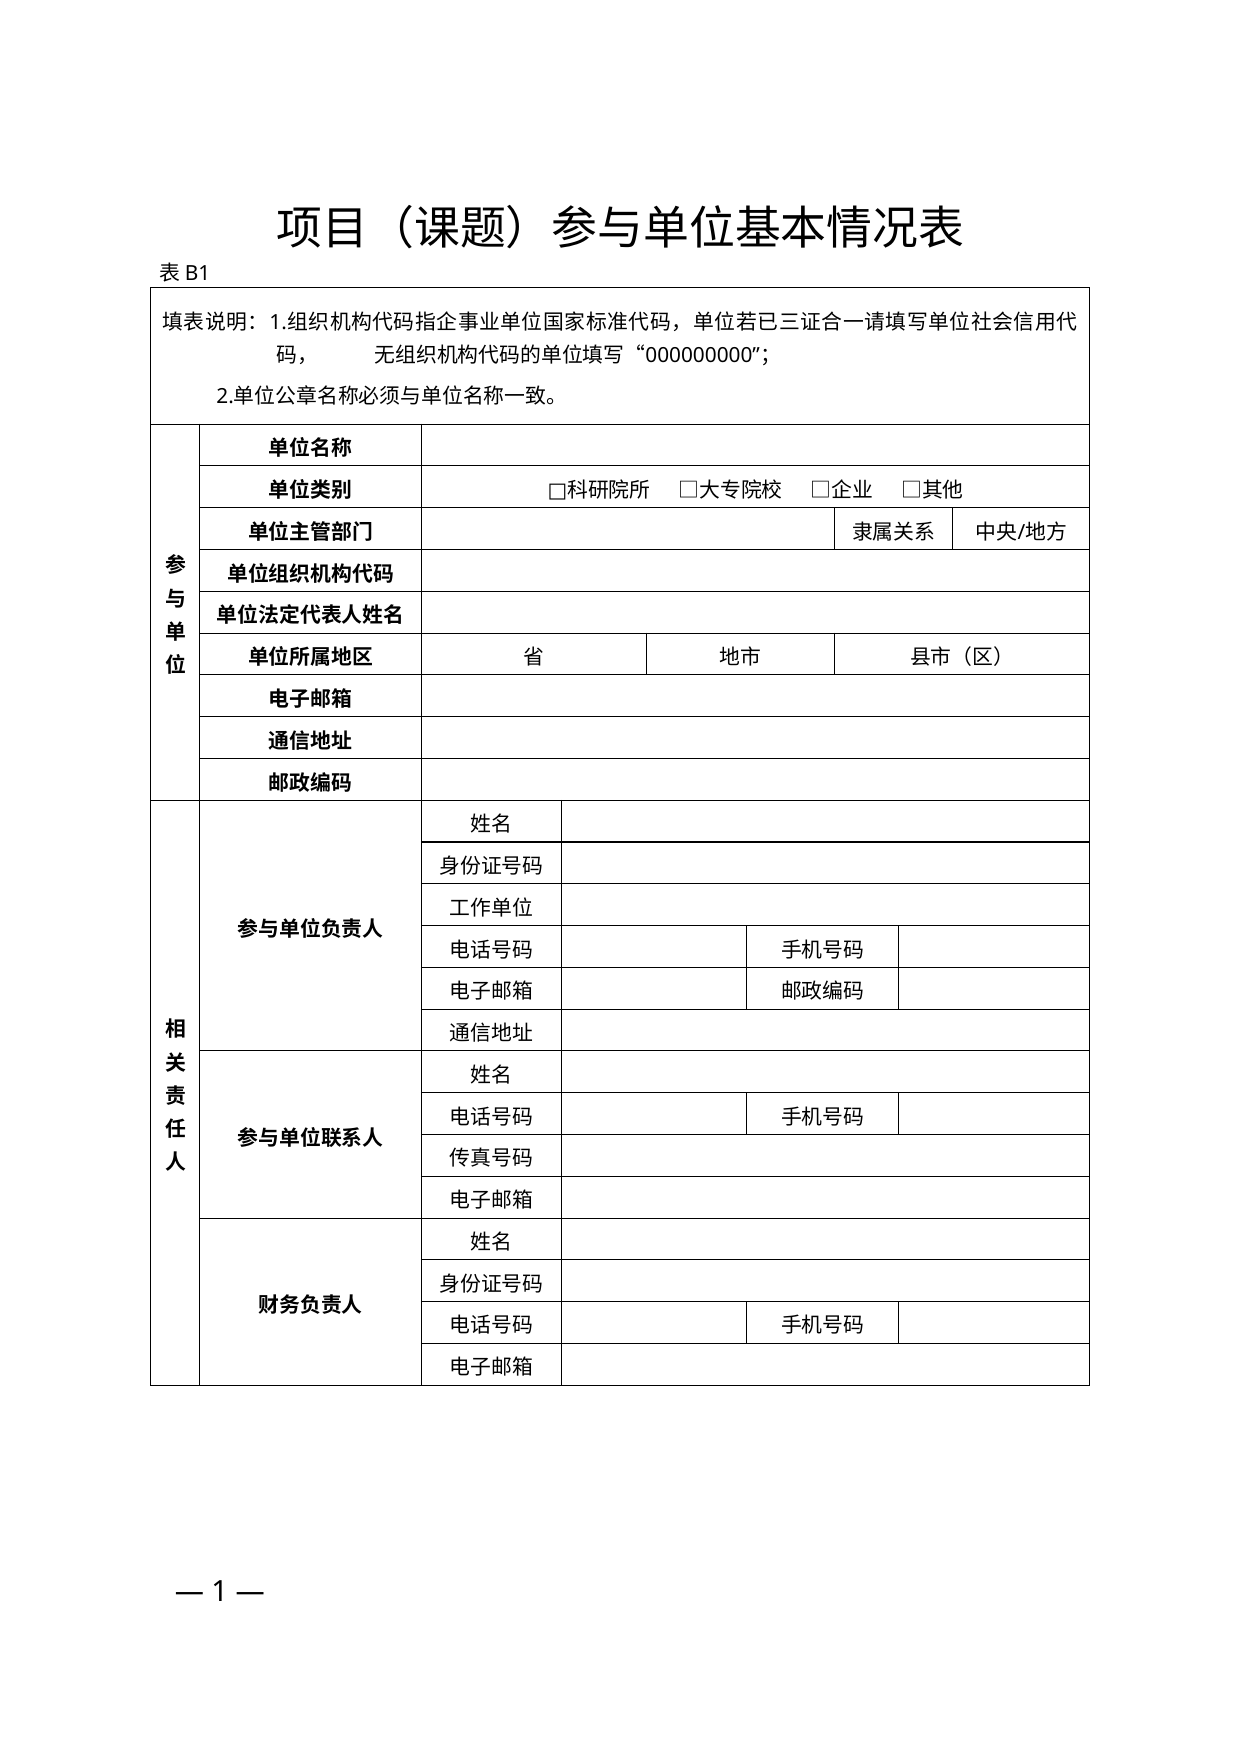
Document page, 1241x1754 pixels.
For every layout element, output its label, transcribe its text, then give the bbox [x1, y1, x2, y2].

table_cell [562, 884, 1089, 925]
table_cell 电子邮箱 [200, 675, 421, 716]
table_cell 单位名称 [200, 425, 421, 465]
table_cell 地市 [647, 634, 834, 674]
table_cell [562, 801, 1089, 841]
table_cell 相关责任人 [151, 801, 199, 1384]
table_cell 单位法定代表人姓名 [200, 592, 421, 633]
table_cell 县市（区） [835, 634, 1089, 674]
table_cell 手机号码 [747, 1302, 898, 1343]
table_cell [562, 1010, 1089, 1050]
table_cell 参与单位负责人 [200, 801, 421, 1050]
table_cell 手机号码 [747, 1093, 898, 1134]
table_cell 手机号码 [747, 926, 898, 967]
table_cell [562, 926, 746, 967]
table_cell 单位所属地区 [200, 634, 421, 674]
table_cell 隶属关系 [835, 508, 952, 549]
table_cell 电话号码 [422, 926, 561, 967]
table_cell 电话号码 [422, 1302, 561, 1343]
table_cell [562, 968, 746, 1008]
table_cell [562, 1260, 1089, 1301]
table_cell [422, 759, 1089, 800]
table_cell [562, 1344, 1089, 1384]
table_cell [422, 675, 1089, 716]
table_cell 参与单位联系人 [200, 1051, 421, 1217]
table_cell 单位组织机构代码 [200, 550, 421, 591]
table_cell 身份证号码 [422, 1260, 561, 1301]
table_cell [562, 1219, 1089, 1259]
table_cell 身份证号码 [422, 843, 561, 883]
table_cell 电子邮箱 [422, 1344, 561, 1384]
table_cell [562, 1135, 1089, 1176]
table_cell 省 [422, 634, 646, 674]
table_cell 财务负责人 [200, 1219, 421, 1384]
table_cell 参与单位 [151, 425, 199, 800]
table_cell 单位主管部门 [200, 508, 421, 549]
table_cell [422, 592, 1089, 633]
table_cell [562, 1177, 1089, 1217]
table_cell 传真号码 [422, 1135, 561, 1176]
table_cell 姓名 [422, 801, 561, 841]
table_header 填表说明：1.组织机构代码指企事业单位国家标准代码，单位若已三证合一请填写单位社会信用代码， 无组织机构代码的单位填写“000000000”； 2.单位公章名称必须与单位名称一致。 [151, 288, 1089, 423]
table_cell 邮政编码 [200, 759, 421, 800]
table_cell 电子邮箱 [422, 968, 561, 1008]
table_cell [899, 968, 1089, 1008]
table_cell 单位类别 [200, 466, 421, 507]
table_cell 中央/地方 [953, 508, 1089, 549]
table_cell [562, 1051, 1089, 1092]
table_cell [899, 926, 1089, 967]
table_cell 电子邮箱 [422, 1177, 561, 1217]
table_cell 姓名 [422, 1219, 561, 1259]
table_cell 电话号码 [422, 1093, 561, 1134]
table_cell [422, 717, 1089, 758]
table_cell 姓名 [422, 1051, 561, 1092]
text 项目（课题）参与单位基本情况表 [159, 195, 1081, 257]
table_cell [562, 843, 1089, 883]
table_cell 邮政编码 [747, 968, 898, 1008]
table_cell [422, 550, 1089, 591]
table_cell [422, 425, 1089, 465]
table_cell [899, 1302, 1089, 1343]
table_cell [562, 1302, 746, 1343]
table_cell □科研院所 □大专院校 □企业 □其他 [422, 466, 1089, 507]
table_cell [422, 508, 834, 549]
table_cell [562, 1093, 746, 1134]
table_cell 通信地址 [422, 1010, 561, 1050]
table_cell 工作单位 [422, 884, 561, 925]
text 表B1 [159, 257, 1081, 287]
table_cell 通信地址 [200, 717, 421, 758]
table_cell [899, 1093, 1089, 1134]
